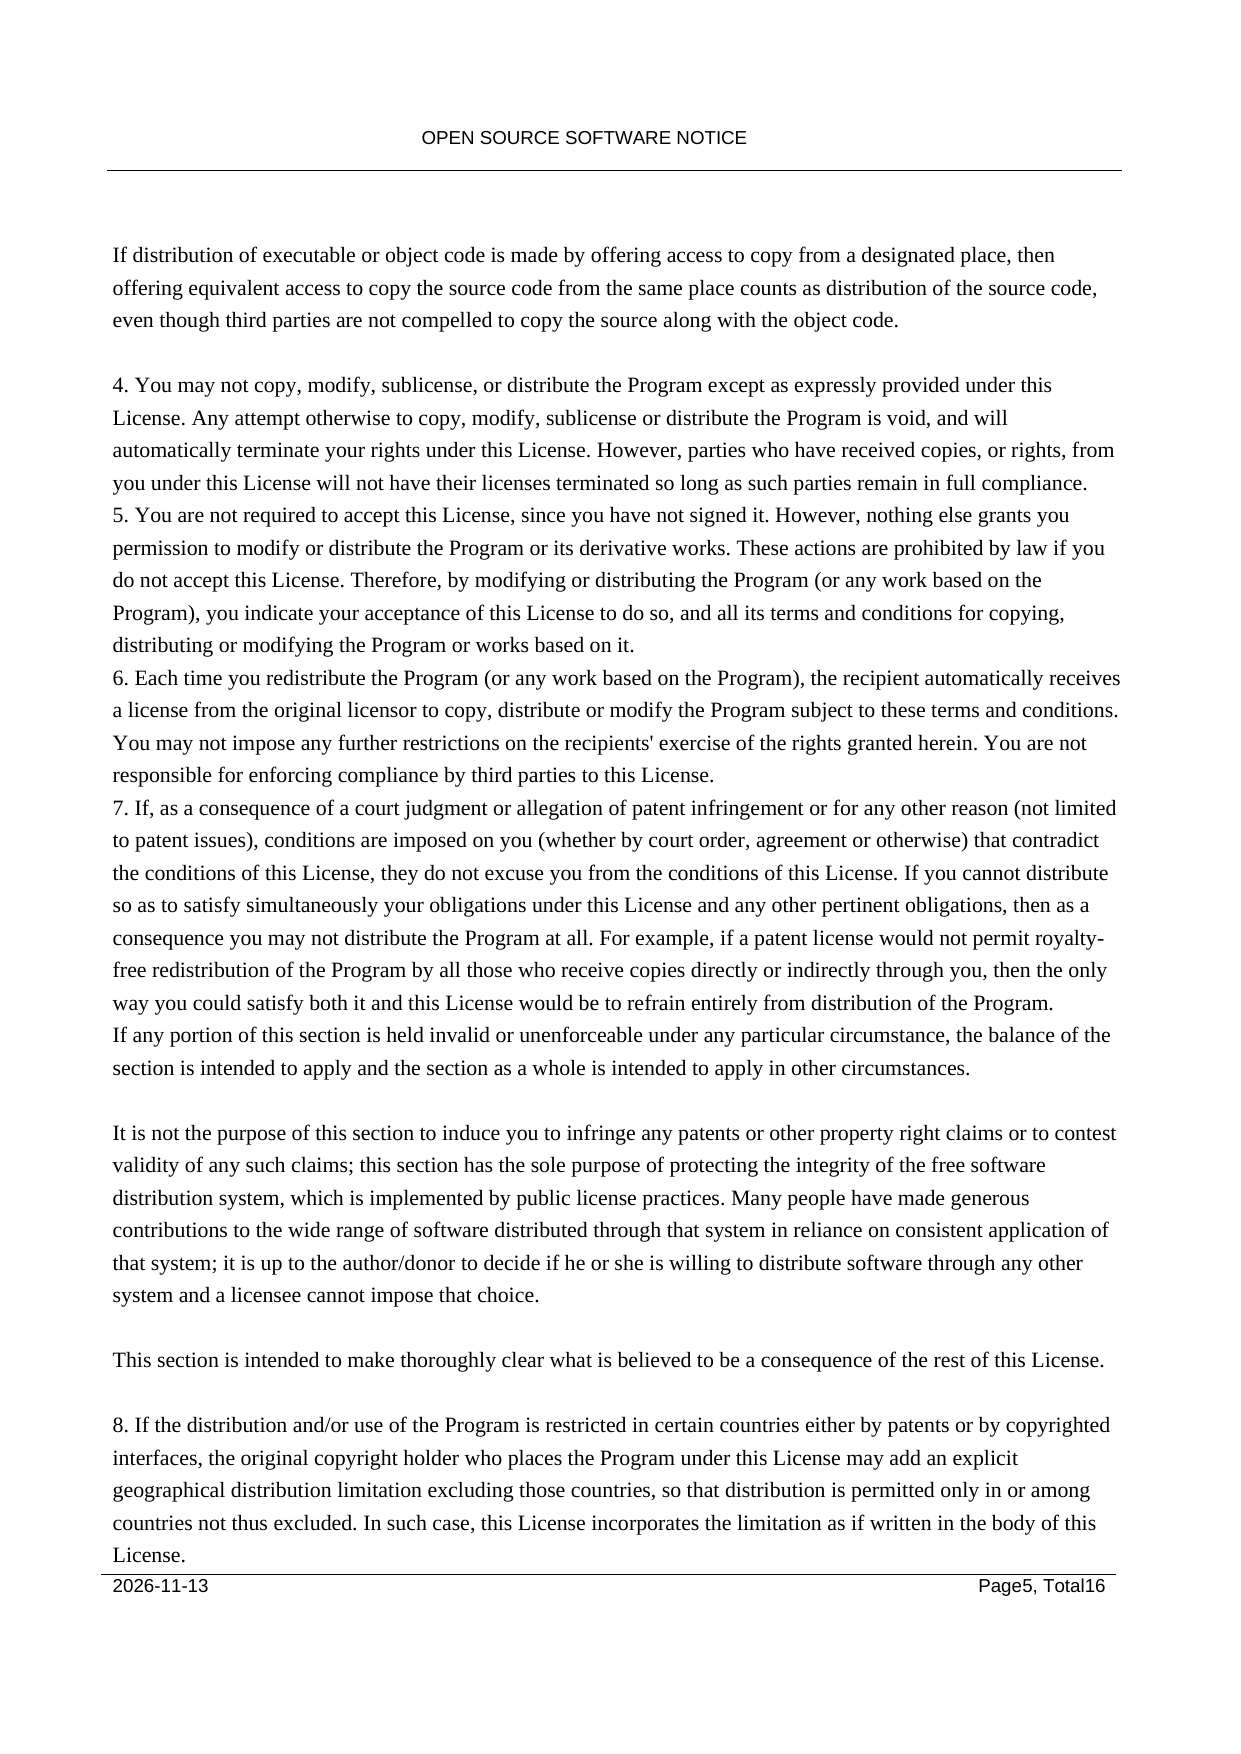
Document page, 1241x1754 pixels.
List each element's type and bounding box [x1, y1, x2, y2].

text [112, 206, 1128, 1571]
